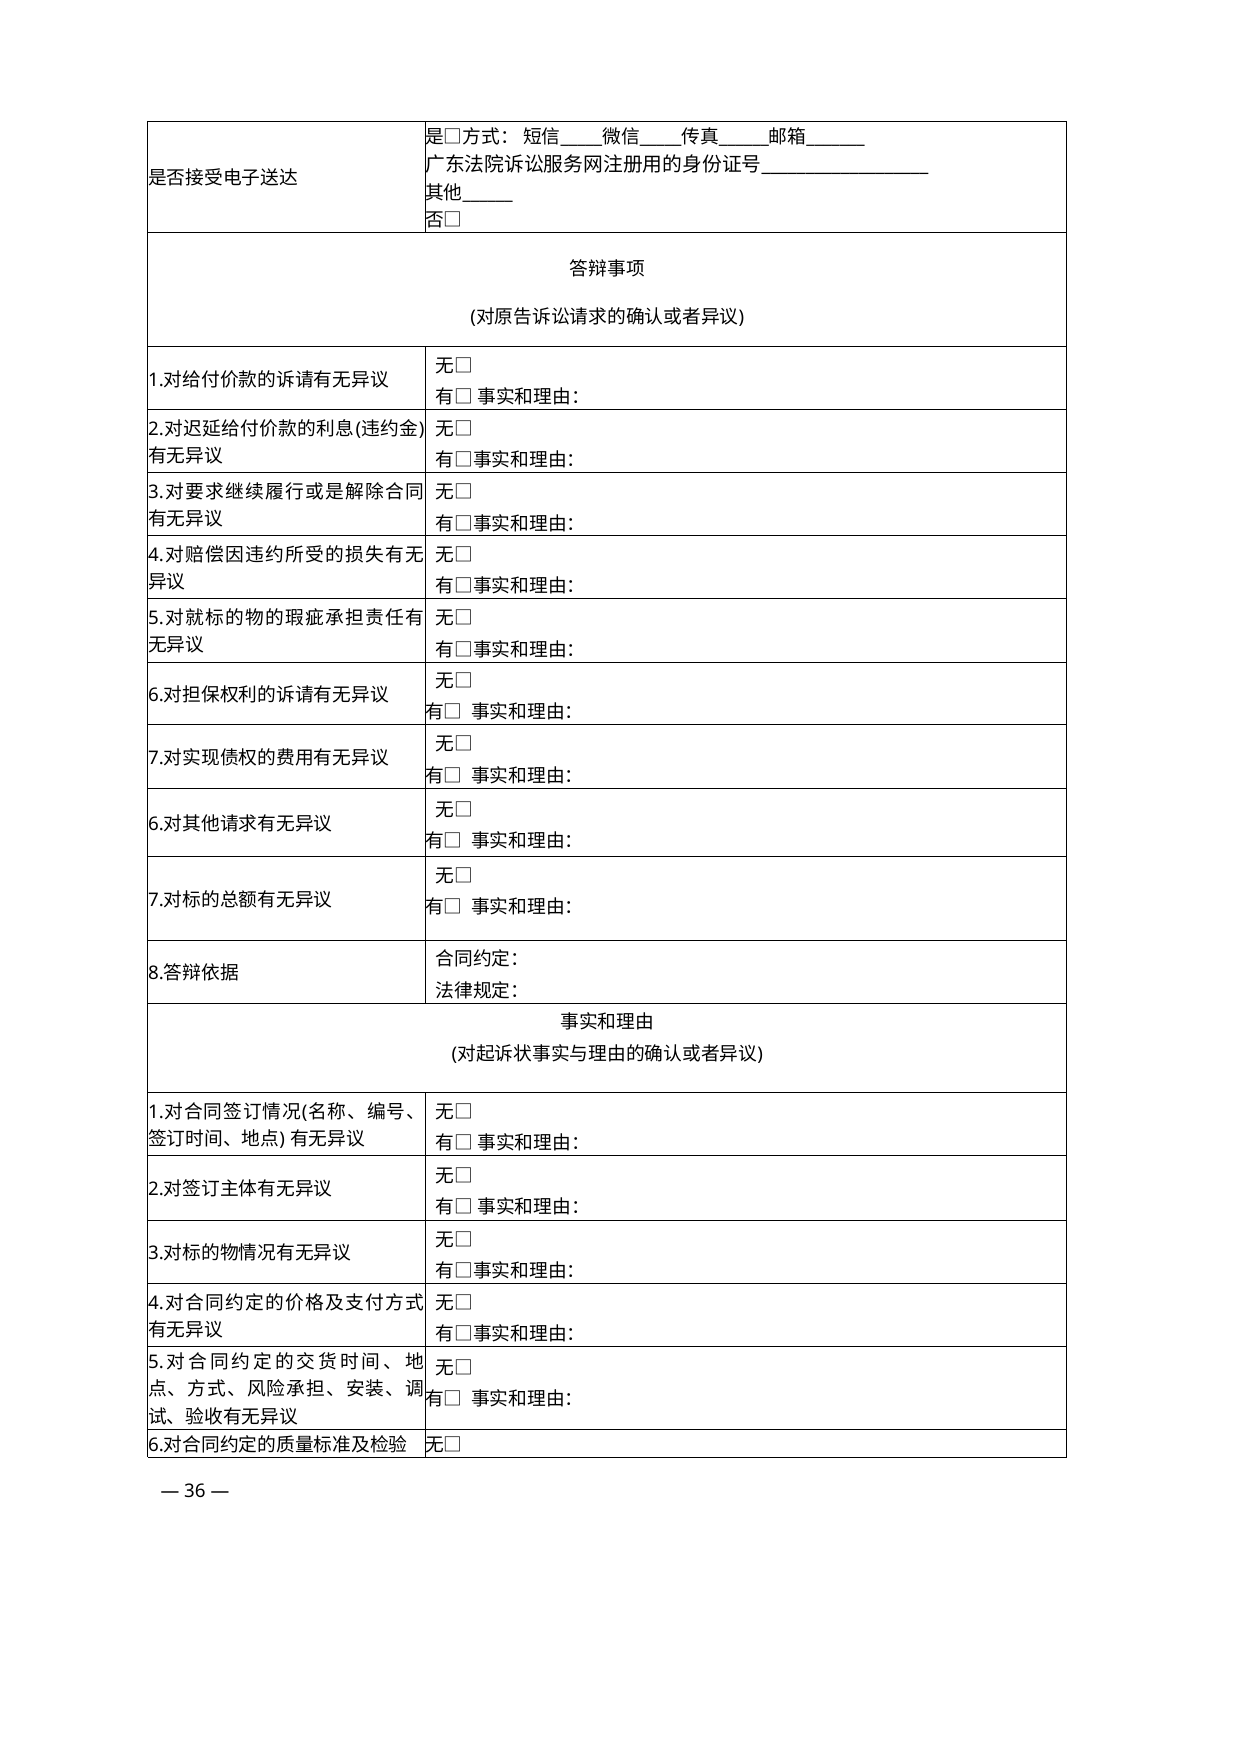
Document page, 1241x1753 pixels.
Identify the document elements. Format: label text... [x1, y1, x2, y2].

table_cell 5.对就标的物的瑕疵承担责任有无异议 [148, 599, 425, 661]
table_header 是□方式： 短信_____微信_____传真______邮箱_______ 广东法院诉讼服务网注册用的身份证号___________________ 其他______ 否□ [426, 122, 1066, 232]
table_cell 1.对合同签订情况(名称、编号、签订时间、地点) 有无异议 [148, 1093, 425, 1155]
table_cell 无□ [426, 1430, 1066, 1457]
table_cell 无□ 有□ 事实和理由： [426, 347, 1066, 409]
table_cell 无□ 有□事实和理由： [426, 473, 1066, 535]
table_cell 无□ 有□ 事实和理由： [426, 857, 1066, 939]
table_cell 3.对标的物情况有无异议 [148, 1221, 425, 1283]
table_cell 6.对其他请求有无异议 [148, 789, 425, 856]
table_cell 6.对合同约定的质量标准及检验 [148, 1430, 425, 1457]
table_cell 4.对赔偿因违约所受的损失有无异议 [148, 536, 425, 598]
table_cell 无□ 有□事实和理由： [426, 1221, 1066, 1283]
table_cell 无□ 有□事实和理由： [426, 1284, 1066, 1346]
table_cell 无□ 有□ 事实和理由： [426, 1156, 1066, 1220]
table_cell 无□ 有□ 事实和理由： [426, 725, 1066, 787]
text — 36 — [160, 1476, 1092, 1503]
table_cell 答辩事项 (对原告诉讼请求的确认或者异议) [148, 233, 1066, 346]
table_cell 6.对担保权利的诉请有无异议 [148, 663, 425, 724]
table_cell 1.对给付价款的诉请有无异议 [148, 347, 425, 409]
table_cell 事实和理由 (对起诉状事实与理由的确认或者异议) [148, 1004, 1066, 1092]
table_cell 2.对迟延给付价款的利息(违约金) 有无异议 [148, 410, 425, 472]
table_cell 8.答辩依据 [148, 941, 425, 1002]
table_cell 7.对标的总额有无异议 [148, 857, 425, 939]
table_cell 7.对实现债权的费用有无异议 [148, 725, 425, 787]
table_cell 无□ 有□事实和理由： [426, 410, 1066, 472]
table_cell 5.对合同约定的交货时间、地点、方式、风险承担、安装、调试、验收有无异议 [148, 1347, 425, 1429]
table_cell 3.对要求继续履行或是解除合同有无异议 [148, 473, 425, 535]
table_cell 2.对签订主体有无异议 [148, 1156, 425, 1220]
table_cell 无□ 有□ 事实和理由： [426, 663, 1066, 724]
table_cell 4.对合同约定的价格及支付方式有无异议 [148, 1284, 425, 1346]
table_cell 无□ 有□ 事实和理由： [426, 789, 1066, 856]
table_header 是否接受电子送达 [148, 122, 425, 232]
table_cell 无□ 有□事实和理由： [426, 599, 1066, 661]
table_cell 无□ 有□事实和理由： [426, 536, 1066, 598]
table_cell 无□ 有□ 事实和理由： [426, 1347, 1066, 1429]
table_cell 合同约定： 法律规定： [426, 941, 1066, 1002]
table_cell 无□ 有□ 事实和理由： [426, 1093, 1066, 1155]
